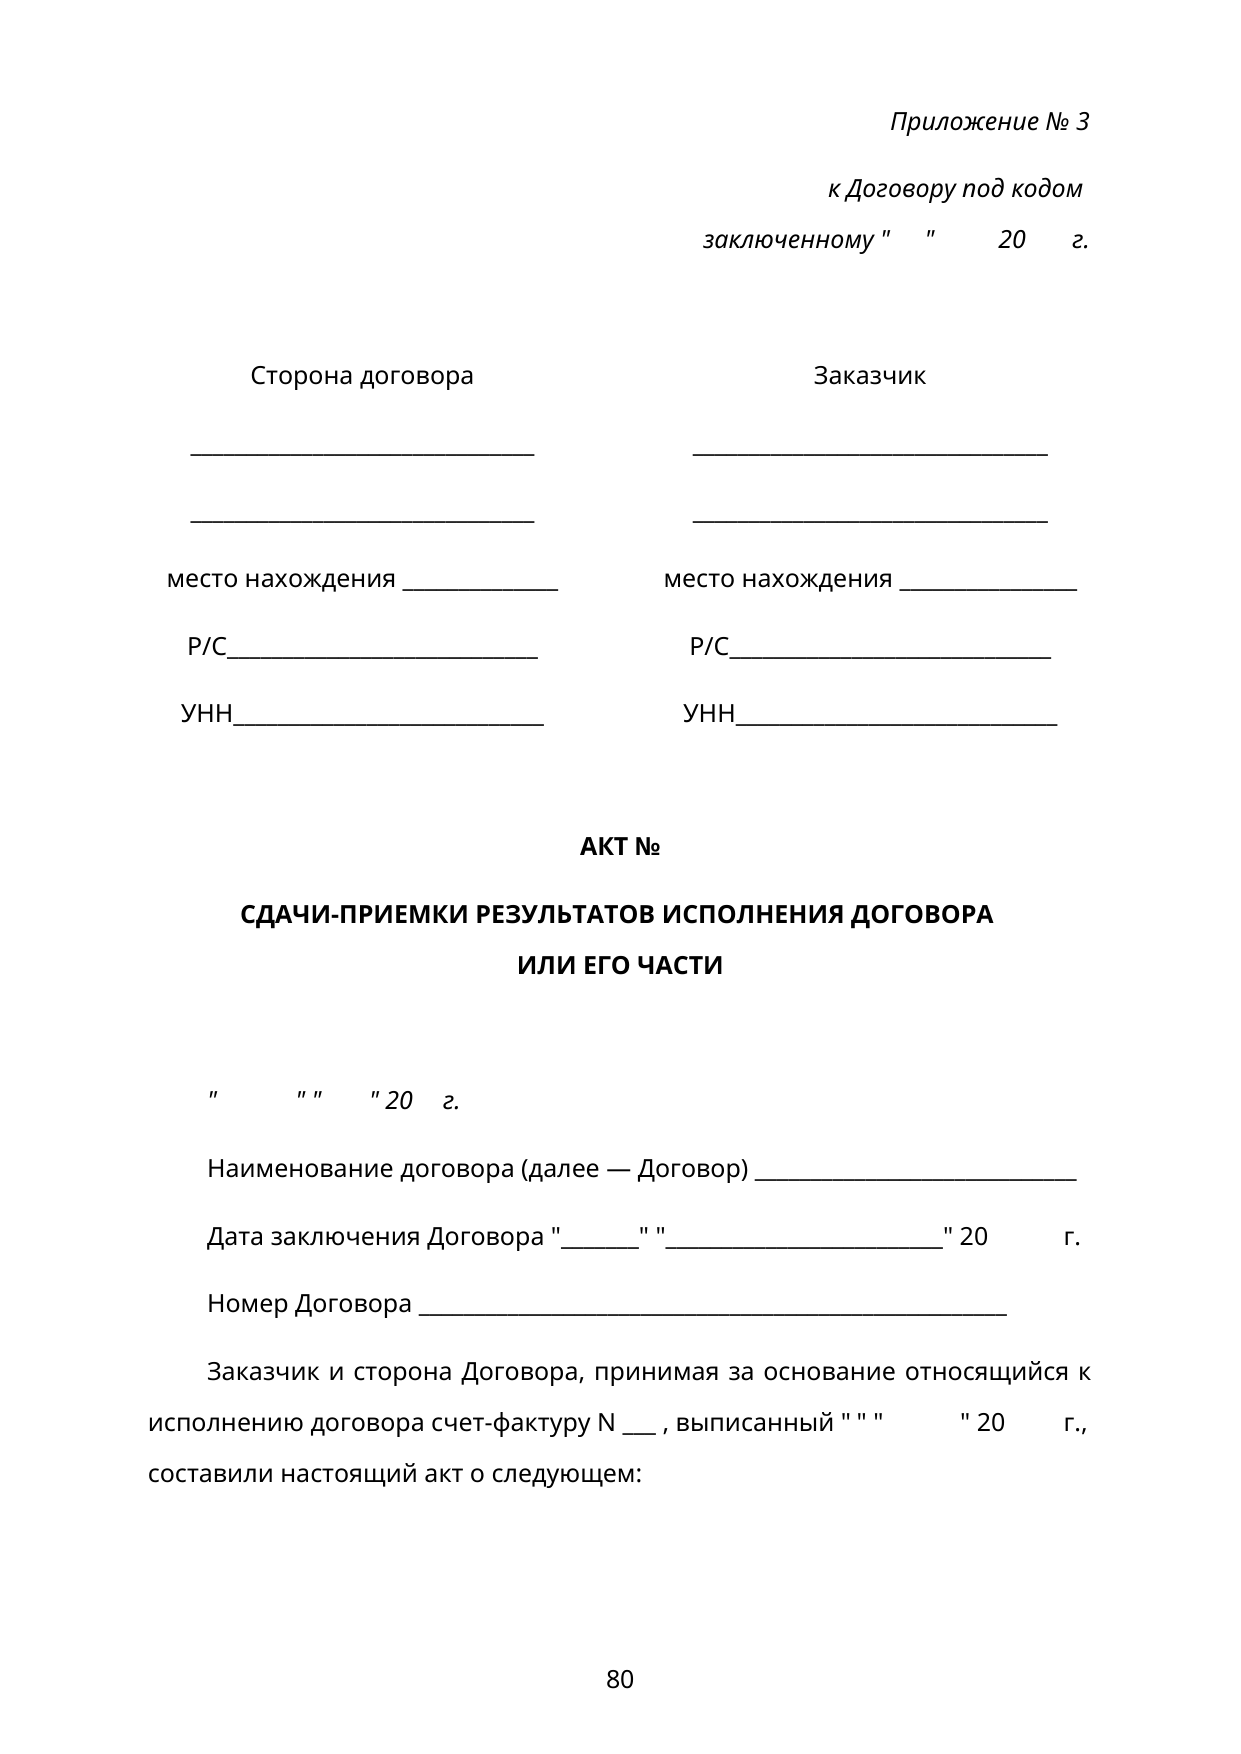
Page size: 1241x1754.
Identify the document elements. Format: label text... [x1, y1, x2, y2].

text Приложение № 3 [148, 103, 1092, 137]
text Наименование договора (далее — Договор) _____________________________ [148, 1151, 1092, 1185]
text " " " " 20 г. [148, 1083, 1092, 1117]
text СДАЧИ-ПРИЕМКИ РЕЗУЛЬТАТОВ ИСПОЛНЕНИЯ ДОГОВОРА ИЛИ ЕГО ЧАСТИ [207, 897, 1033, 982]
text Номер Договора _____________________________________________________ [148, 1286, 1092, 1320]
text АКТ № [207, 829, 1033, 863]
table_header Сторона договора _______________________________ _______________________________ место нахождения ______________ Р/С____________________________ УНН____________________________ [112, 358, 612, 761]
text к Договору под кодом заключенному " " 20 г. [148, 171, 1092, 256]
text Заказчик и сторона Договора, принимая за основание относящийся к исполнению договора счет-фактуру N ___ , выписанный " " " " 20 г., составили настоящий акт о следующем: [148, 1354, 1092, 1490]
table_header Заказчик ________________________________ ________________________________ место нахождения ________________ Р/С_____________________________ УНН_____________________________ [612, 358, 1128, 761]
text Дата заключения Договора "_______" "_________________________" 20 г. [148, 1218, 1092, 1252]
